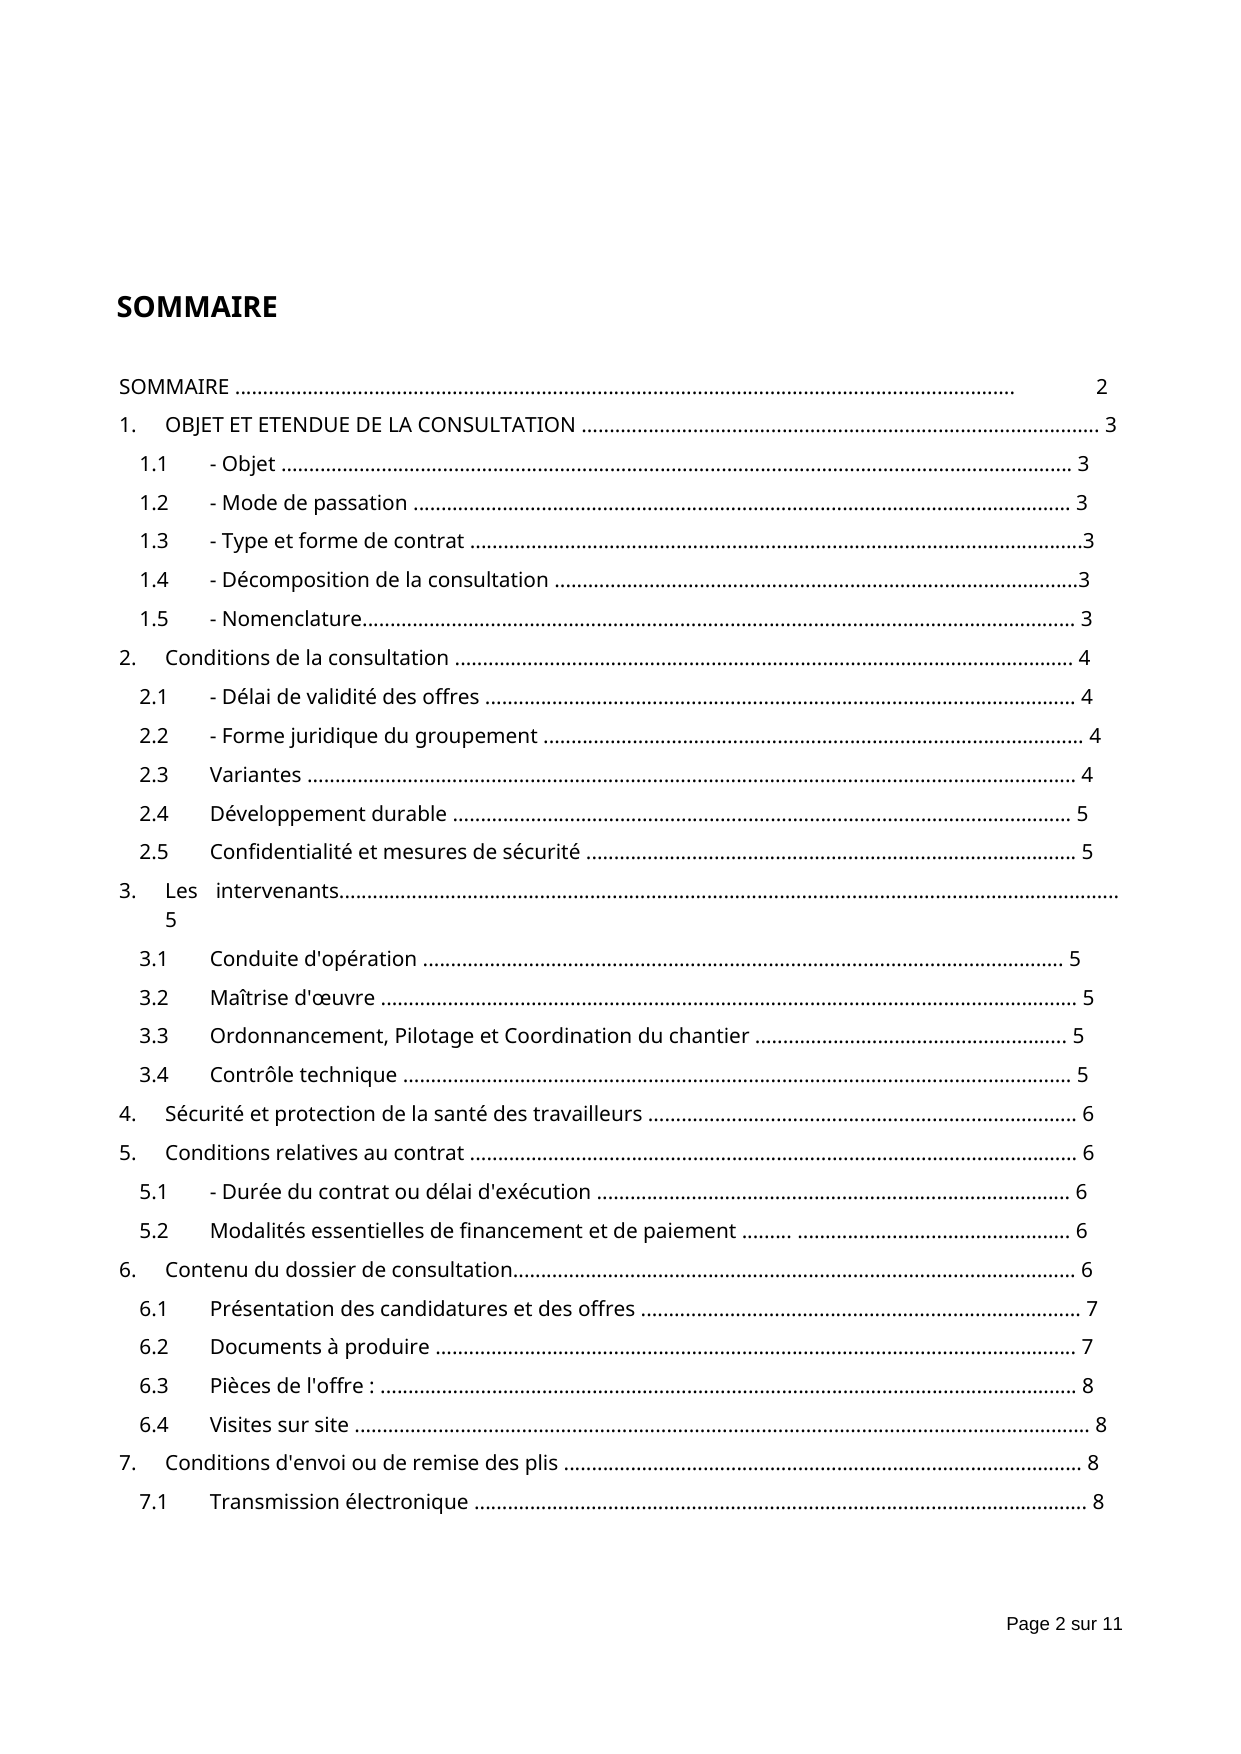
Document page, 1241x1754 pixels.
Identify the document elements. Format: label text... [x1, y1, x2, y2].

list OBJET ET ETENDUE DE LA CONSULTATION ............................................................................................. 3 [119, 410, 1122, 438]
list Conditions relatives au contrat ............................................................................................................. 6 [119, 1138, 1122, 1167]
list Documents à produire ................................................................................................................... 7 [139, 1332, 1122, 1361]
list - Délai de validité des offres .......................................................................................................... 4 [139, 682, 1122, 711]
list Confidentialité et mesures de sécurité ........................................................................................ 5 [139, 837, 1122, 866]
list Pièces de l'offre : ............................................................................................................................. 8 [139, 1371, 1122, 1399]
list - Type et forme de contrat ..............................................................................................................3 [139, 527, 1122, 555]
list - Mode de passation ...................................................................................................................... 3 [139, 488, 1122, 516]
list - Objet .............................................................................................................................................. 3 [139, 449, 1122, 477]
list Développement durable ............................................................................................................... 5 [139, 799, 1122, 827]
list Contrôle technique ........................................................................................................................ 5 [139, 1061, 1122, 1089]
list Modalités essentielles de financement et de paiement ......... ................................................. 6 [139, 1216, 1122, 1244]
list Sécurité et protection de la santé des travailleurs ............................................................................. 6 [119, 1099, 1122, 1128]
subtitle SOMMAIRE [116, 286, 1123, 326]
list Conditions d'envoi ou de remise des plis ............................................................................................. 8 [119, 1448, 1122, 1477]
list Présentation des candidatures et des offres ............................................................................... 7 [139, 1294, 1122, 1322]
list Maîtrise d'œuvre ............................................................................................................................. 5 [139, 983, 1122, 1011]
list Transmission électronique .............................................................................................................. 8 [139, 1487, 1122, 1516]
text SOMMAIRE ............................................................................................................................................ 2 [119, 372, 1122, 400]
list - Nomenclature................................................................................................................................ 3 [139, 604, 1122, 633]
list Visites sur site .................................................................................................................................... 8 [139, 1410, 1122, 1438]
list Ordonnancement, Pilotage et Coordination du chantier ........................................................ 5 [139, 1022, 1122, 1050]
list - Durée du contrat ou délai d'exécution ..................................................................................... 6 [139, 1177, 1122, 1206]
list - Forme juridique du groupement ................................................................................................. 4 [139, 721, 1122, 749]
list Contenu du dossier de consultation..................................................................................................... 6 [119, 1255, 1122, 1283]
list Variantes .......................................................................................................................................... 4 [139, 760, 1122, 788]
list Conditions de la consultation ............................................................................................................... 4 [119, 643, 1122, 672]
list Les intervenants............................................................................................................................................ 5 [119, 876, 1122, 933]
list - Décomposition de la consultation ..............................................................................................3 [139, 566, 1122, 594]
list Conduite d'opération ................................................................................................................... 5 [139, 944, 1122, 972]
